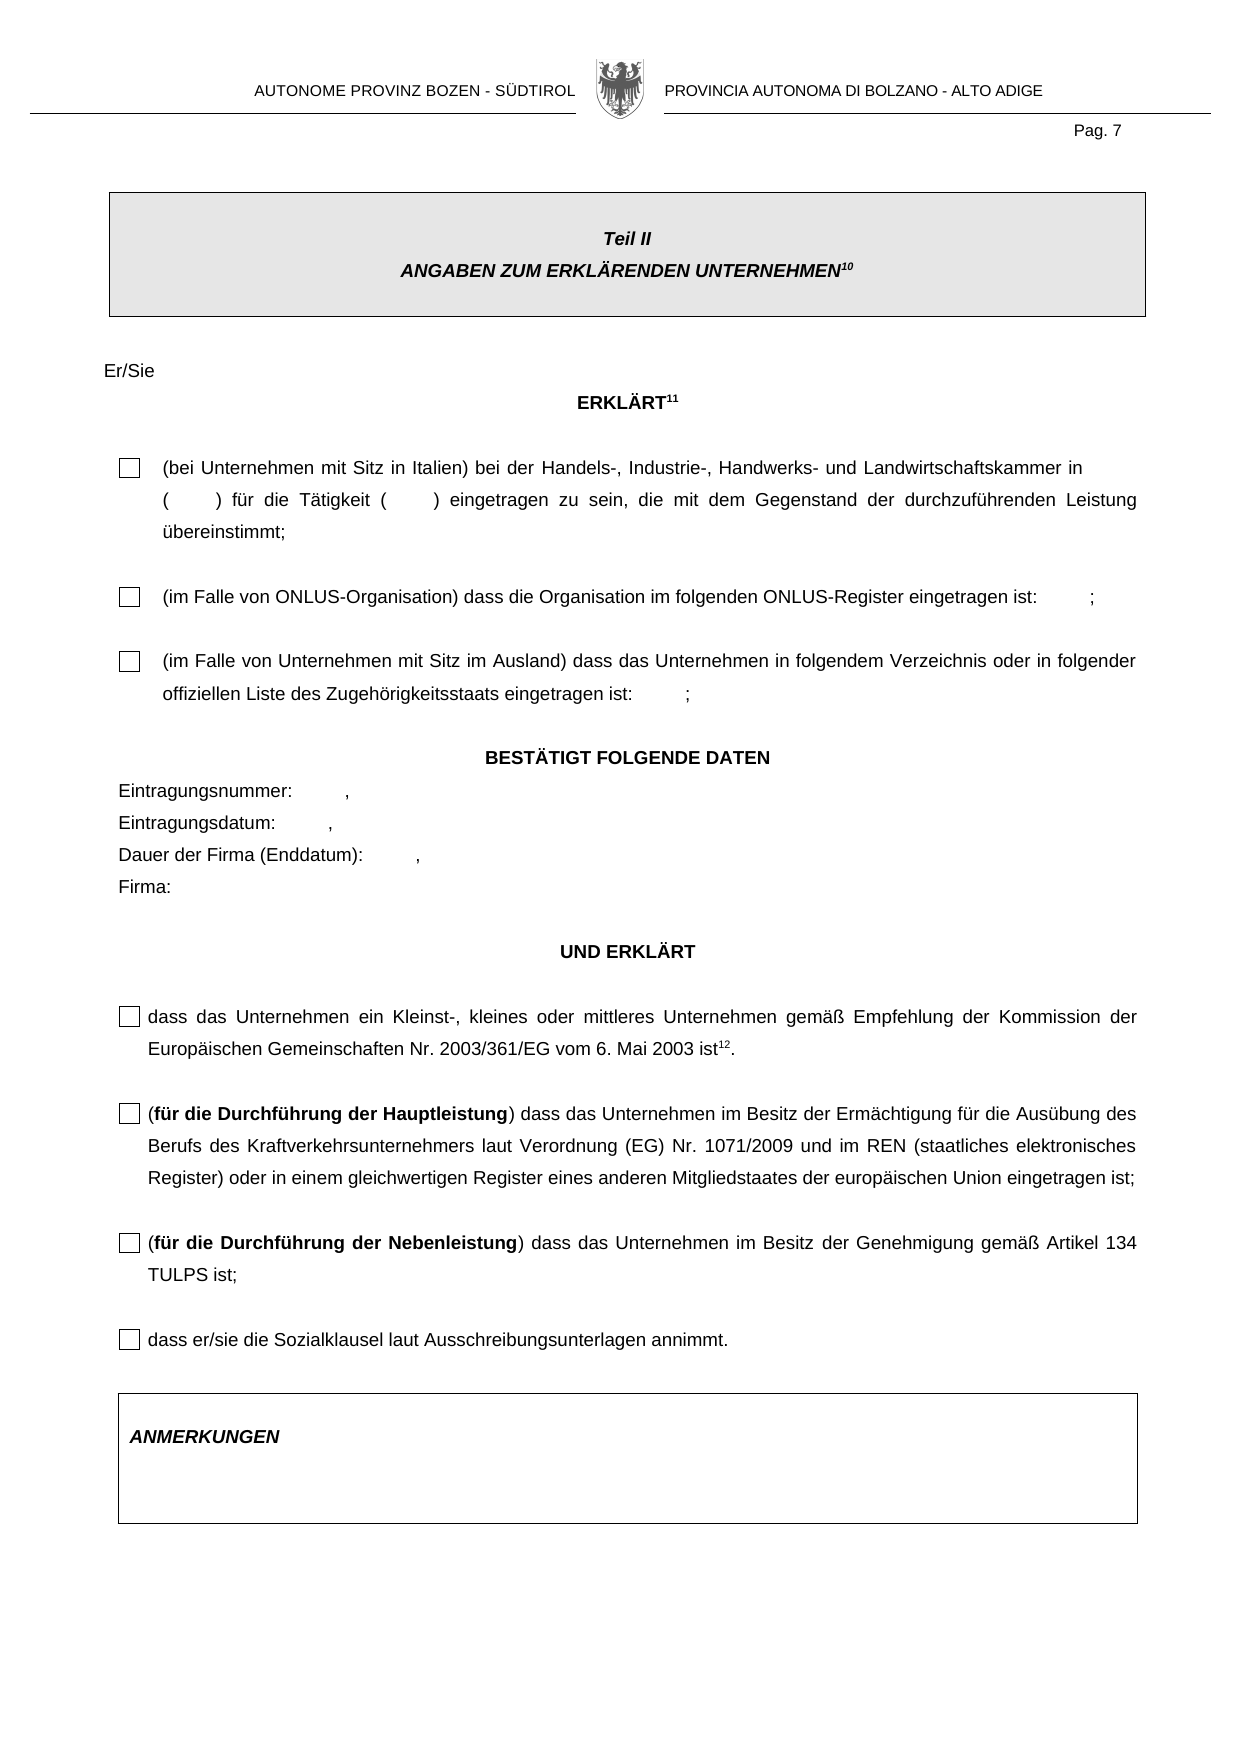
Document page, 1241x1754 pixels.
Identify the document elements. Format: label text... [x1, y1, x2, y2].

text (im Falle von Unternehmen mit Sitz im Ausland) dass das Unternehmen in folgendem Verzeichnis oder in folgender offiziellen Liste des Zugehörigkeitsstaats eingetragen ist: ; [118, 650, 1137, 704]
text (für die Durchführung der Nebenleistung) dass das Unternehmen im Besitz der Genehmigung gemäß Artikel 134 TULPS ist; [118, 1232, 1137, 1285]
text Eintragungsnummer: , [118, 779, 1137, 801]
text (bei Unternehmen mit Sitz in Italien) bei der Handels-, Industrie-, Handwerks- und Landwirtschaftskammer in ( ) für die Tätigkeit ( ) eingetragen zu sein, die mit dem Gegenstand der durchzuführenden Leistung übereinstimmt; [118, 457, 1137, 543]
text ERKLÄRT [118, 392, 1137, 413]
table_header ANMERKUNGEN [119, 1394, 1137, 1523]
text Teil II [110, 224, 1145, 249]
text ANGABEN ZUM ERKLÄRENDEN UNTERNEHMEN [110, 257, 1145, 281]
text (für die Durchführung der Hauptleistung) dass das Unternehmen im Besitz der Ermächtigung für die Ausübung des Berufs des Kraftverkehrsunternehmers laut Verordnung (EG) Nr. 1071/2009 und im REN (staatliches elektronisches Register) oder in einem gleichwertigen Register eines anderen Mitgliedstaates der europäischen Union eingetragen ist; [118, 1102, 1137, 1188]
text Firma: [118, 876, 1137, 898]
text Er/Sie [103, 360, 1137, 381]
text BESTÄTIGT FOLGENDE DATEN [118, 747, 1137, 769]
text dass er/sie die Sozialklausel laut Ausschreibungsunterlagen annimmt. [118, 1328, 1137, 1350]
text dass das Unternehmen ein Kleinst-, kleines oder mittleres Unternehmen gemäß Empfehlung der Kommission der Europäischen Gemeinschaften Nr. 2003/361/EG vom 6. Mai 2003 ist. [118, 1006, 1137, 1059]
text Eintragungsdatum: , [118, 812, 1137, 833]
picture [596, 59, 644, 119]
text (im Falle von ONLUS-Organisation) dass die Organisation im folgenden ONLUS-Register eingetragen ist: ; [118, 586, 1137, 607]
text Dauer der Firma (Enddatum): , [118, 844, 1137, 866]
text UND ERKLÄRT [118, 941, 1137, 962]
